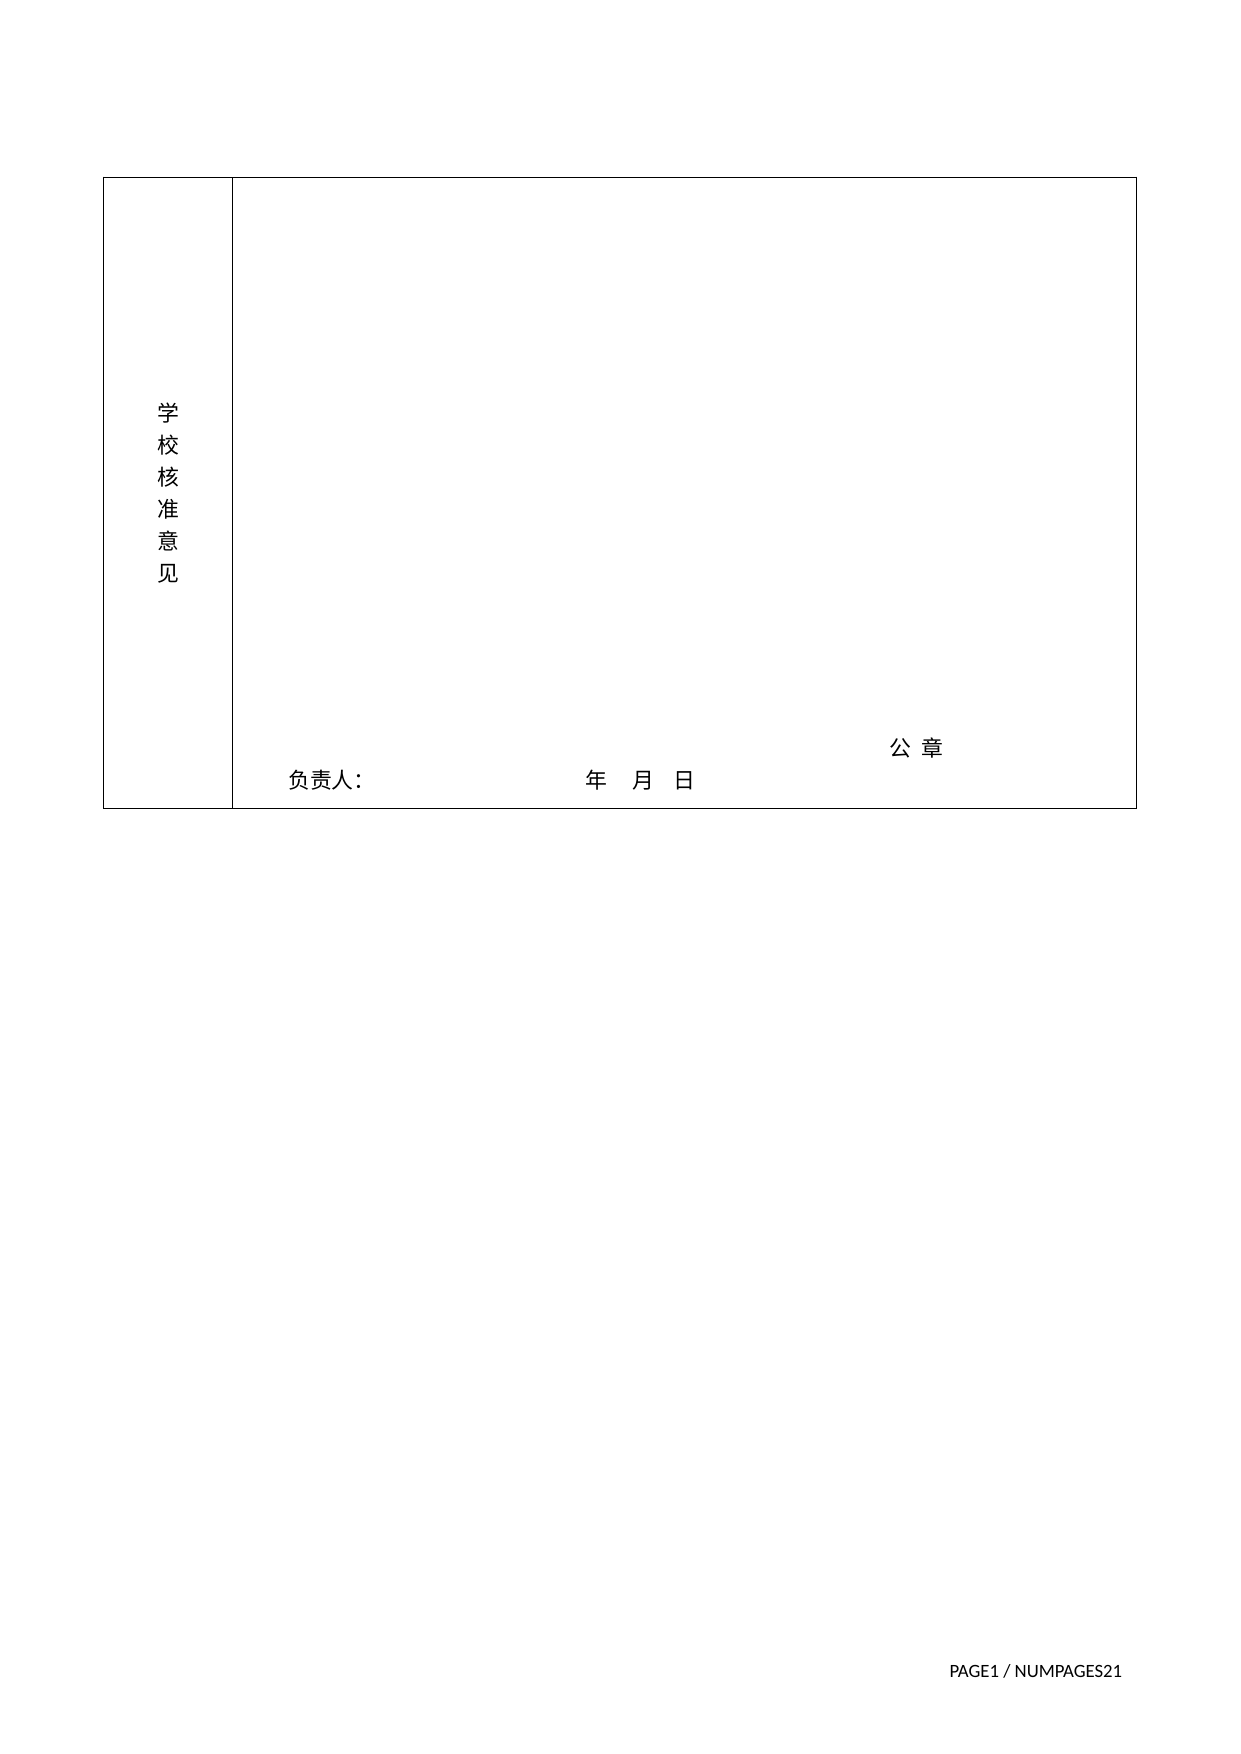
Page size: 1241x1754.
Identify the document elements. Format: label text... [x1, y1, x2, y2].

table_cell 公 章 负责人： 年 月 日 [233, 178, 1136, 807]
table_cell 学 校 核 准 意 见 [104, 178, 232, 807]
